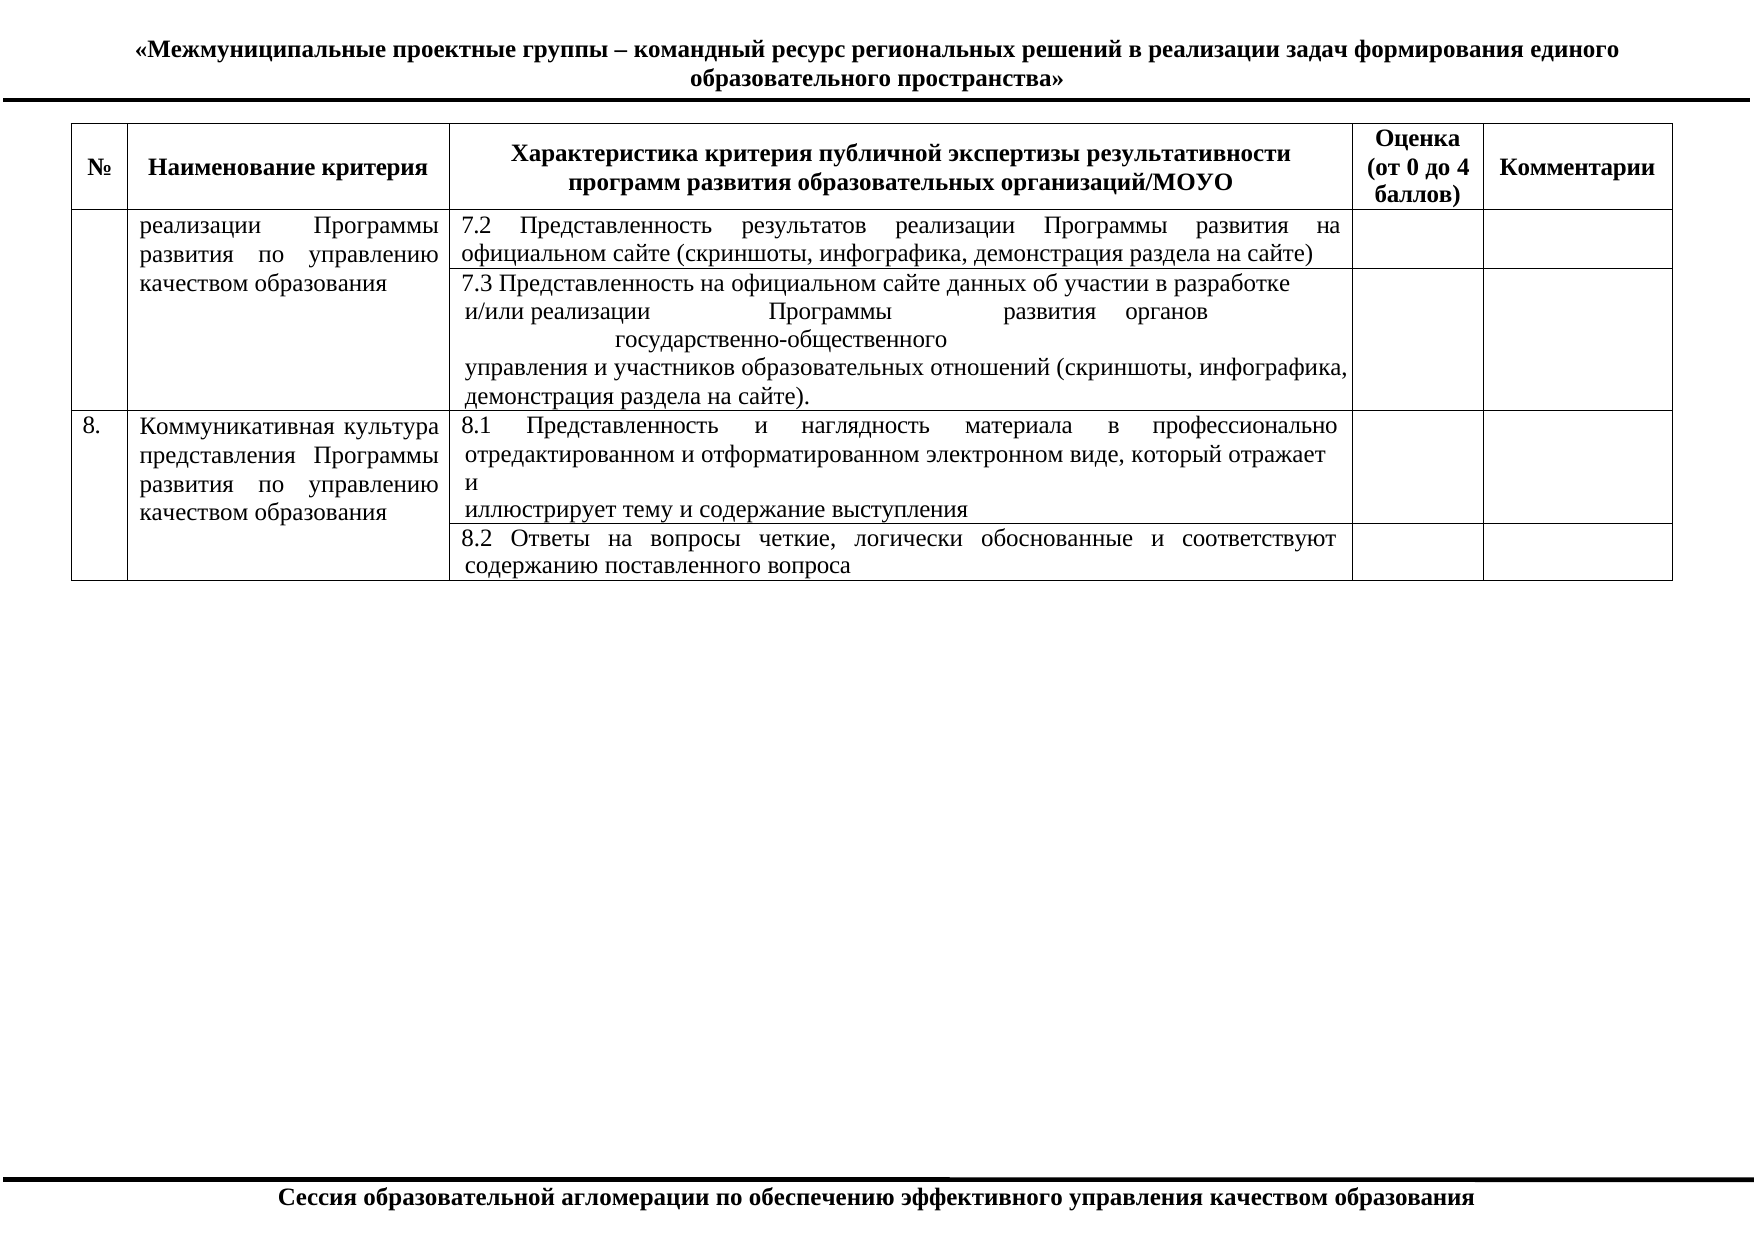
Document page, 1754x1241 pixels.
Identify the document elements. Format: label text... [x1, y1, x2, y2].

table_header Наименование критерия [128, 124, 449, 209]
table_header № [72, 124, 127, 209]
table_cell реализации Программы развития по управлению качеством образования [128, 210, 449, 410]
table_cell [1484, 411, 1672, 523]
table_header Оценка (от 0 до 4 баллов) [1353, 124, 1483, 209]
table_cell 7.2 Представленность результатов реализации Программы развития на официальном сайте (скриншоты, инфографика, демонстрация раздела на сайте) [450, 210, 1352, 267]
table_cell Коммуникативная культура представления Программы развития по управлению качеством образования [128, 411, 449, 580]
table_cell 8.2 Ответы на вопросы четкие, логически обоснованные и соответствуют содержанию поставленного вопроса [450, 524, 1352, 580]
table_cell [1353, 210, 1483, 267]
table_cell 8.1 Представленность и наглядность материала в профессионально отредактированном и отформатированном электронном виде, который отражает и иллюстрирует тему и содержание выступления [450, 411, 1352, 523]
table_cell [1353, 524, 1483, 580]
table_cell [1484, 210, 1672, 267]
table_cell [72, 210, 127, 410]
table_cell [1484, 524, 1672, 580]
table_header Комментарии [1484, 124, 1672, 209]
table_cell [1484, 269, 1672, 410]
table_cell 8. [72, 411, 127, 580]
table_cell [1353, 269, 1483, 410]
table_cell 7.3 Представленность на официальном сайте данных об участии в разработке и/или реализации Программы развития органов государственно-общественного управления и участников образовательных отношений (скриншоты, инфографика, демонстрация раздела на сайте). [450, 269, 1352, 410]
table_header Характеристика критерия публичной экспертизы результативности программ развития образовательных организаций/МОУО [450, 124, 1352, 209]
table_cell [1353, 411, 1483, 523]
